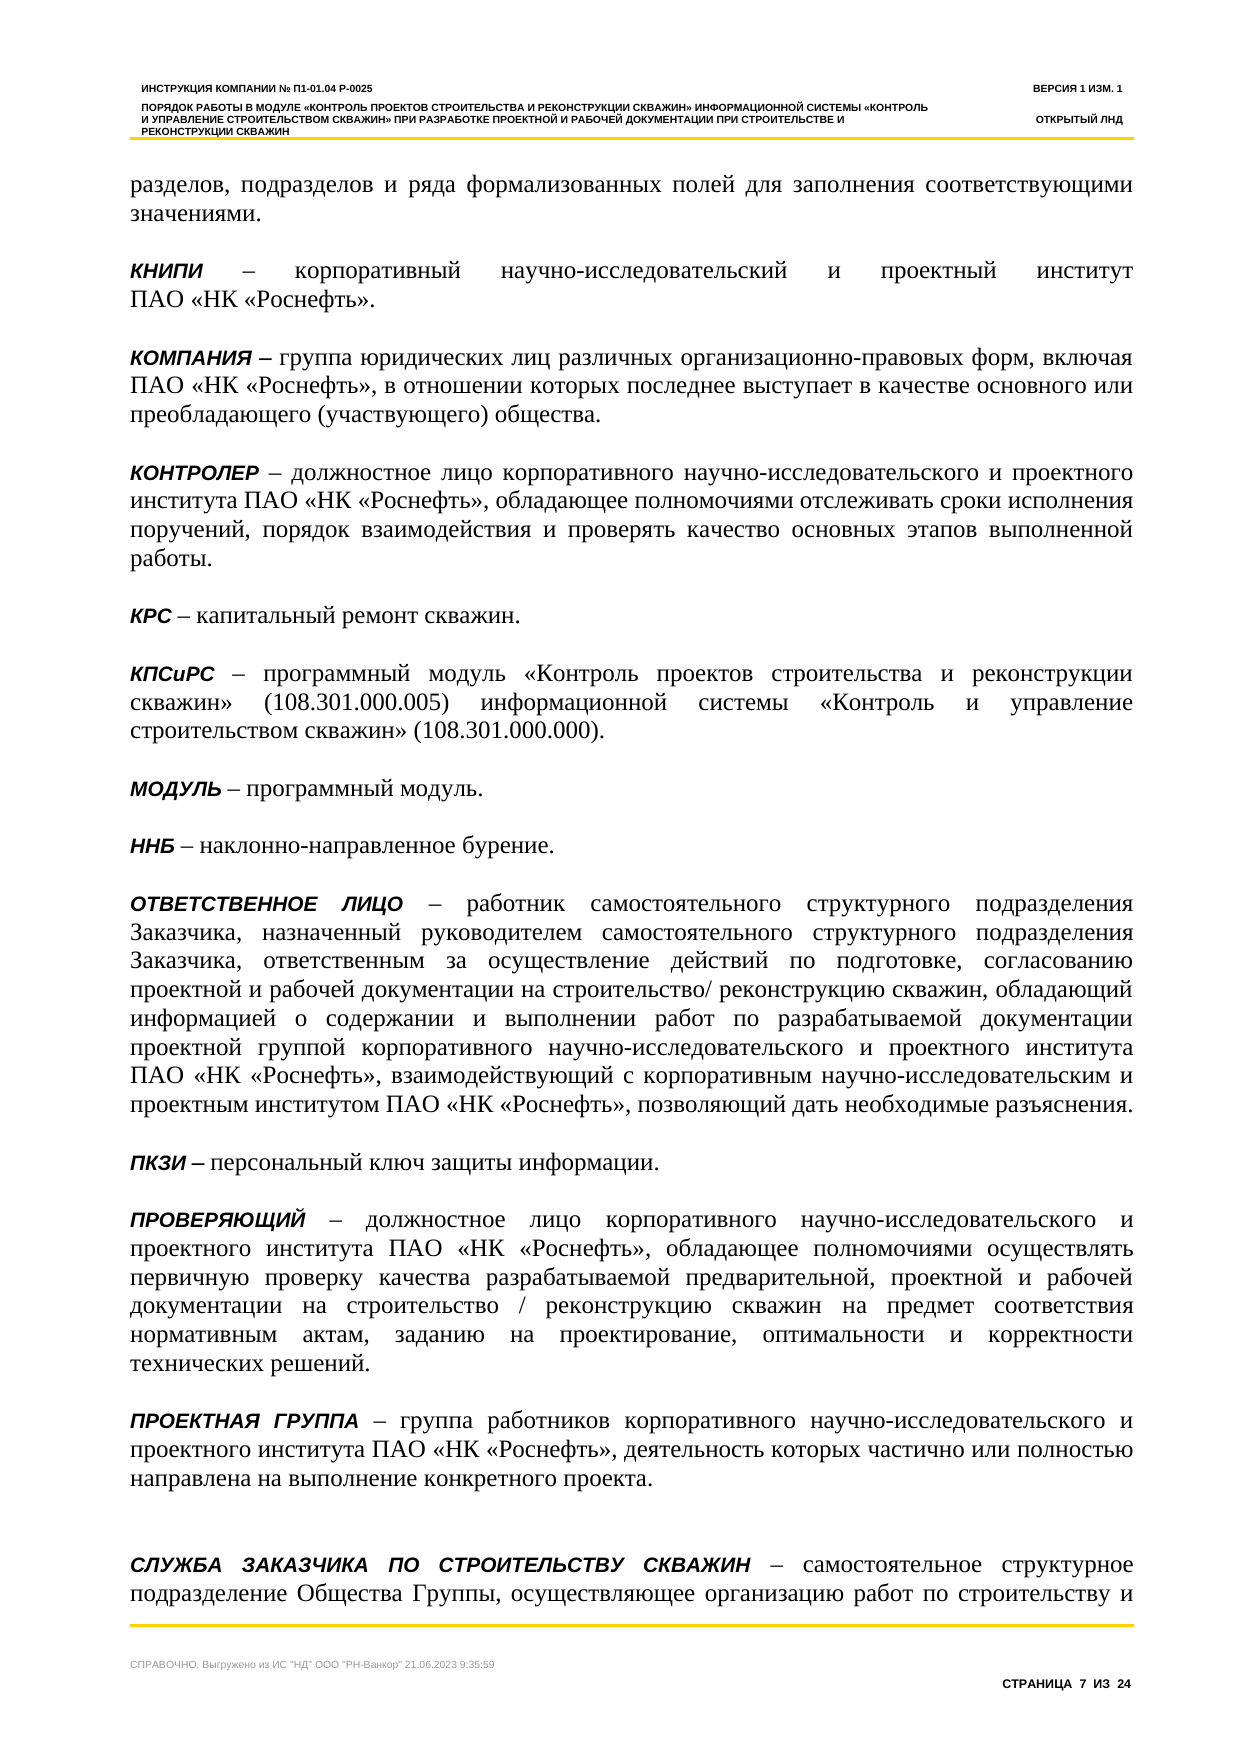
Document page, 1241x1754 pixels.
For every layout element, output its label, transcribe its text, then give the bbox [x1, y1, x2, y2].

text КОНТРОЛЕР – должностное лицо корпоративного научно-исследовательского и проектного института ПАО «НК «Роснефть», обладающее полномочиями отслеживать сроки исполнения поручений, порядок взаимодействия и проверять качество основных этапов выполненной работы. [130, 457, 1134, 572]
text ПРОЕКТНАЯ ГРУППА – группа работников корпоративного научно-исследовательского и проектного института ПАО «НК «Роснефть», деятельность которых частично или полностью направлена на выполнение конкретного проекта. [130, 1405, 1134, 1492]
text МОДУЛЬ – программный модуль. [130, 773, 1134, 802]
text ННБ – наклонно-направленное бурение. [130, 830, 1134, 859]
text КОМПАНИЯ – группа юридических лиц различных организационно-правовых форм, включая ПАО «НК «Роснефть», в отношении которых последнее выступает в качестве основного или преобладающего (участвующего) общества. [130, 342, 1134, 428]
text ОТВЕТСТВЕННОЕ ЛИЦО – работник самостоятельного структурного подразделения Заказчика, назначенный руководителем самостоятельного структурного подразделения Заказчика, ответственным за осуществление действий по подготовке, согласованию проектной и рабочей документации на строительство/ реконструкцию скважин, обладающий информацией о содержании и выполнении работ по разрабатываемой документации проектной группой корпоративного научно-исследовательского и проектного института ПАО «НК «Роснефть», взаимодействующий с корпоративным научно-исследовательским и проектным институтом ПАО «НК «Роснефть», позволяющий дать необходимые разъяснения. [130, 888, 1134, 1118]
text ПРОВЕРЯЮЩИЙ – должностное лицо корпоративного научно-исследовательского и проектного института ПАО «НК «Роснефть», обладающее полномочиями осуществлять первичную проверку качества разрабатываемой предварительной, проектной и рабочей документации на строительство / реконструкцию скважин на предмет соответствия нормативным актам, заданию на проектирование, оптимальности и корректности технических решений. [130, 1204, 1134, 1377]
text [130, 1549, 1134, 1607]
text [130, 169, 1134, 227]
text КНИПИ – корпоративный научно-исследовательский и проектный институт ПАО «НК «Роснефть». [130, 255, 1134, 313]
text КПСиРС – программный модуль «Контроль проектов строительства и реконструкции скважин» (108.301.000.005) информационной системы «Контроль и управление строительством скважин» (108.301.000.000). [130, 658, 1134, 744]
text ПКЗИ – персональный ключ защиты информации. [130, 1147, 1134, 1175]
text КРС – капитальный ремонт скважин. [130, 600, 1134, 629]
